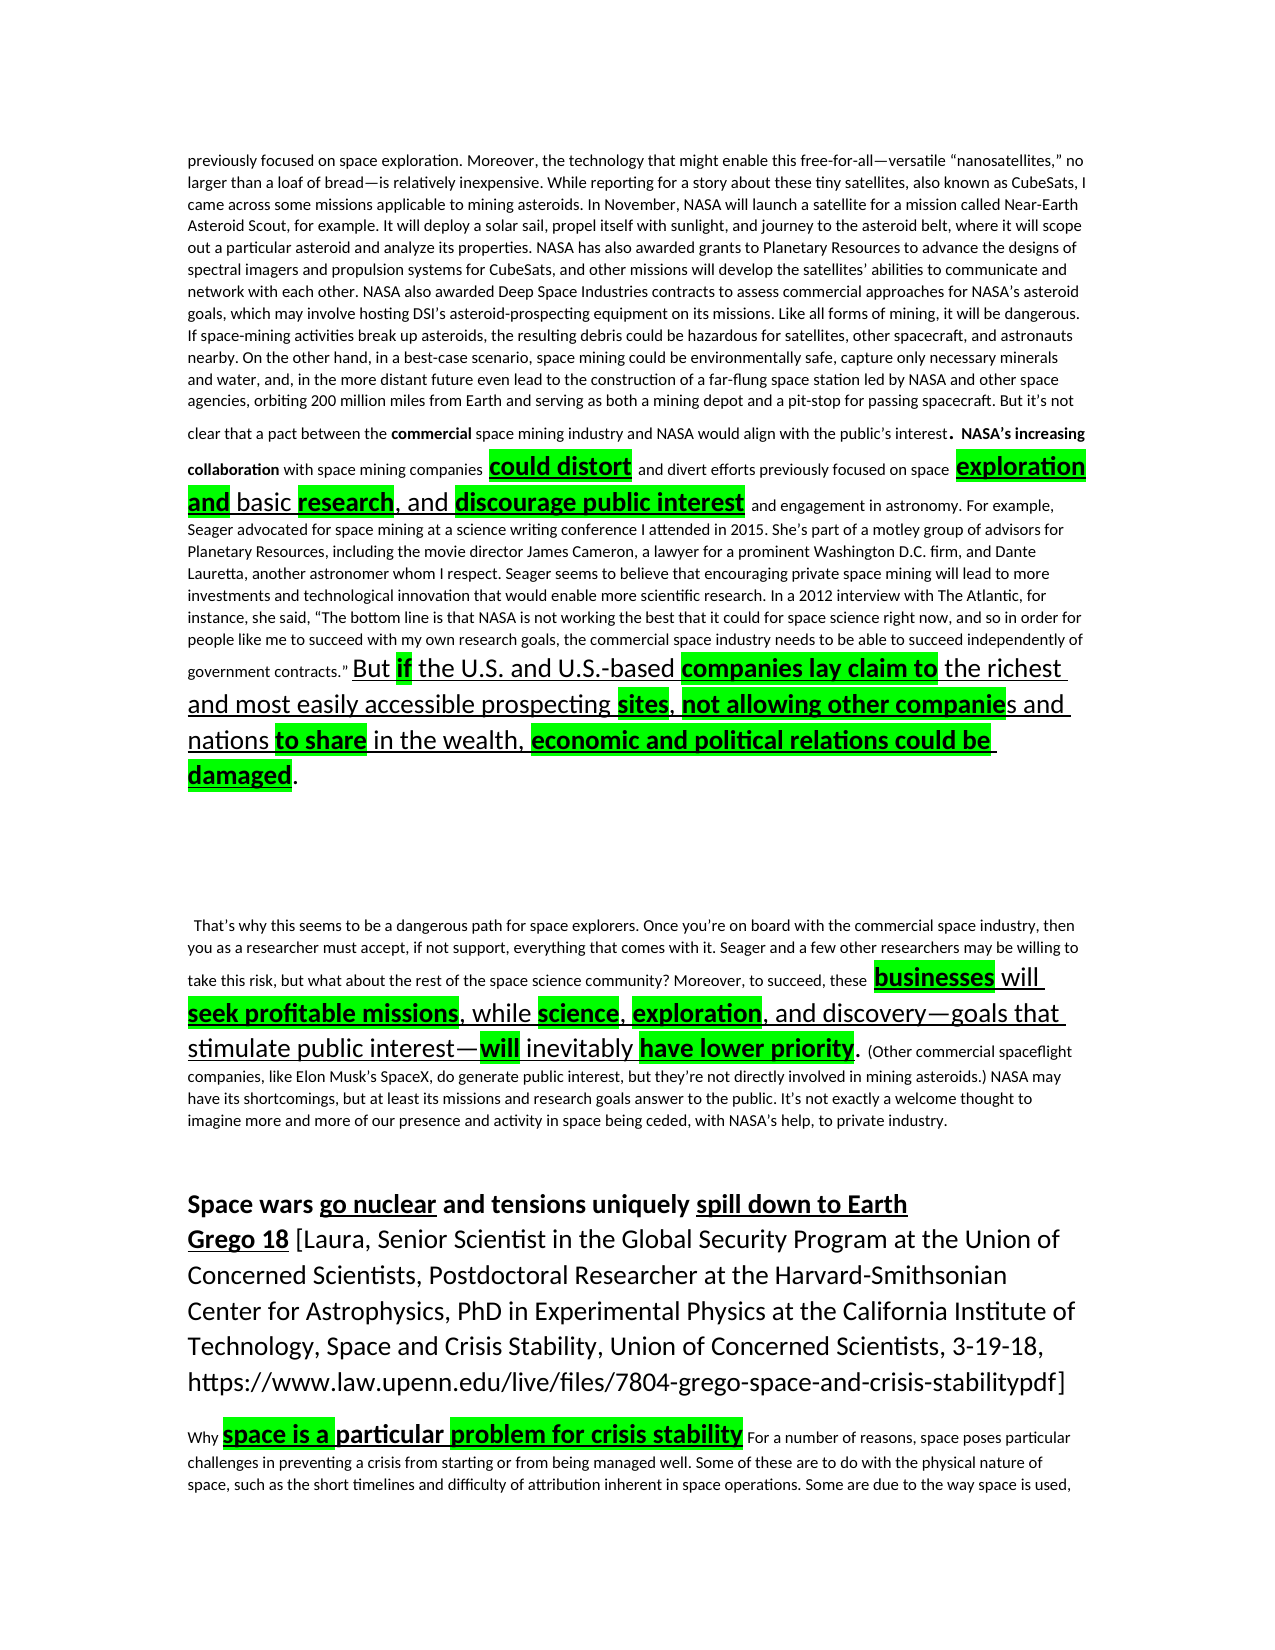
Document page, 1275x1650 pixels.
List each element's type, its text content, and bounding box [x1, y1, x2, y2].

text That’s why this seems to be a dangerous path for space explorers. Once you’re on board with the commercial space industry, then you as a researcher must accept, if not support, everything that comes with it. Seager and a few other researchers may be willing to take this risk, but what about the rest of the space science community? Moreover, to succeed, these businesses will seek profitable missions, while science, exploration, and discovery—goals that stimulate public interest—will inevitably have lower priority. (Other commercial spaceflight companies, like Elon Musk’s SpaceX, do generate public interest, but they’re not directly involved in mining asteroids.) NASA may have its shortcomings, but at least its missions and research goals answer to the public. It’s not exactly a welcome thought to imagine more and more of our presence and activity in space being ceded, with NASA’s help, to private industry. [187, 915, 1087, 1130]
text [187, 150, 1087, 792]
text Grego 18 [Laura, Senior Scientist in the Global Security Program at the Union of Concerned Scientists, Postdoctoral Researcher at the Harvard-Smithsonian Center for Astrophysics, PhD in Experimental Physics at the California Institute of Technology, Space and Crisis Stability, Union of Concerned Scientists, 3-19-18, https://www.law.upenn.edu/live/files/7804-grego-space-and-crisis-stabilitypdf] [187, 1222, 1087, 1398]
subtitle Space wars go nuclear and tensions uniquely spill down to Earth [187, 1187, 1087, 1220]
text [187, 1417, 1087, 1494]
